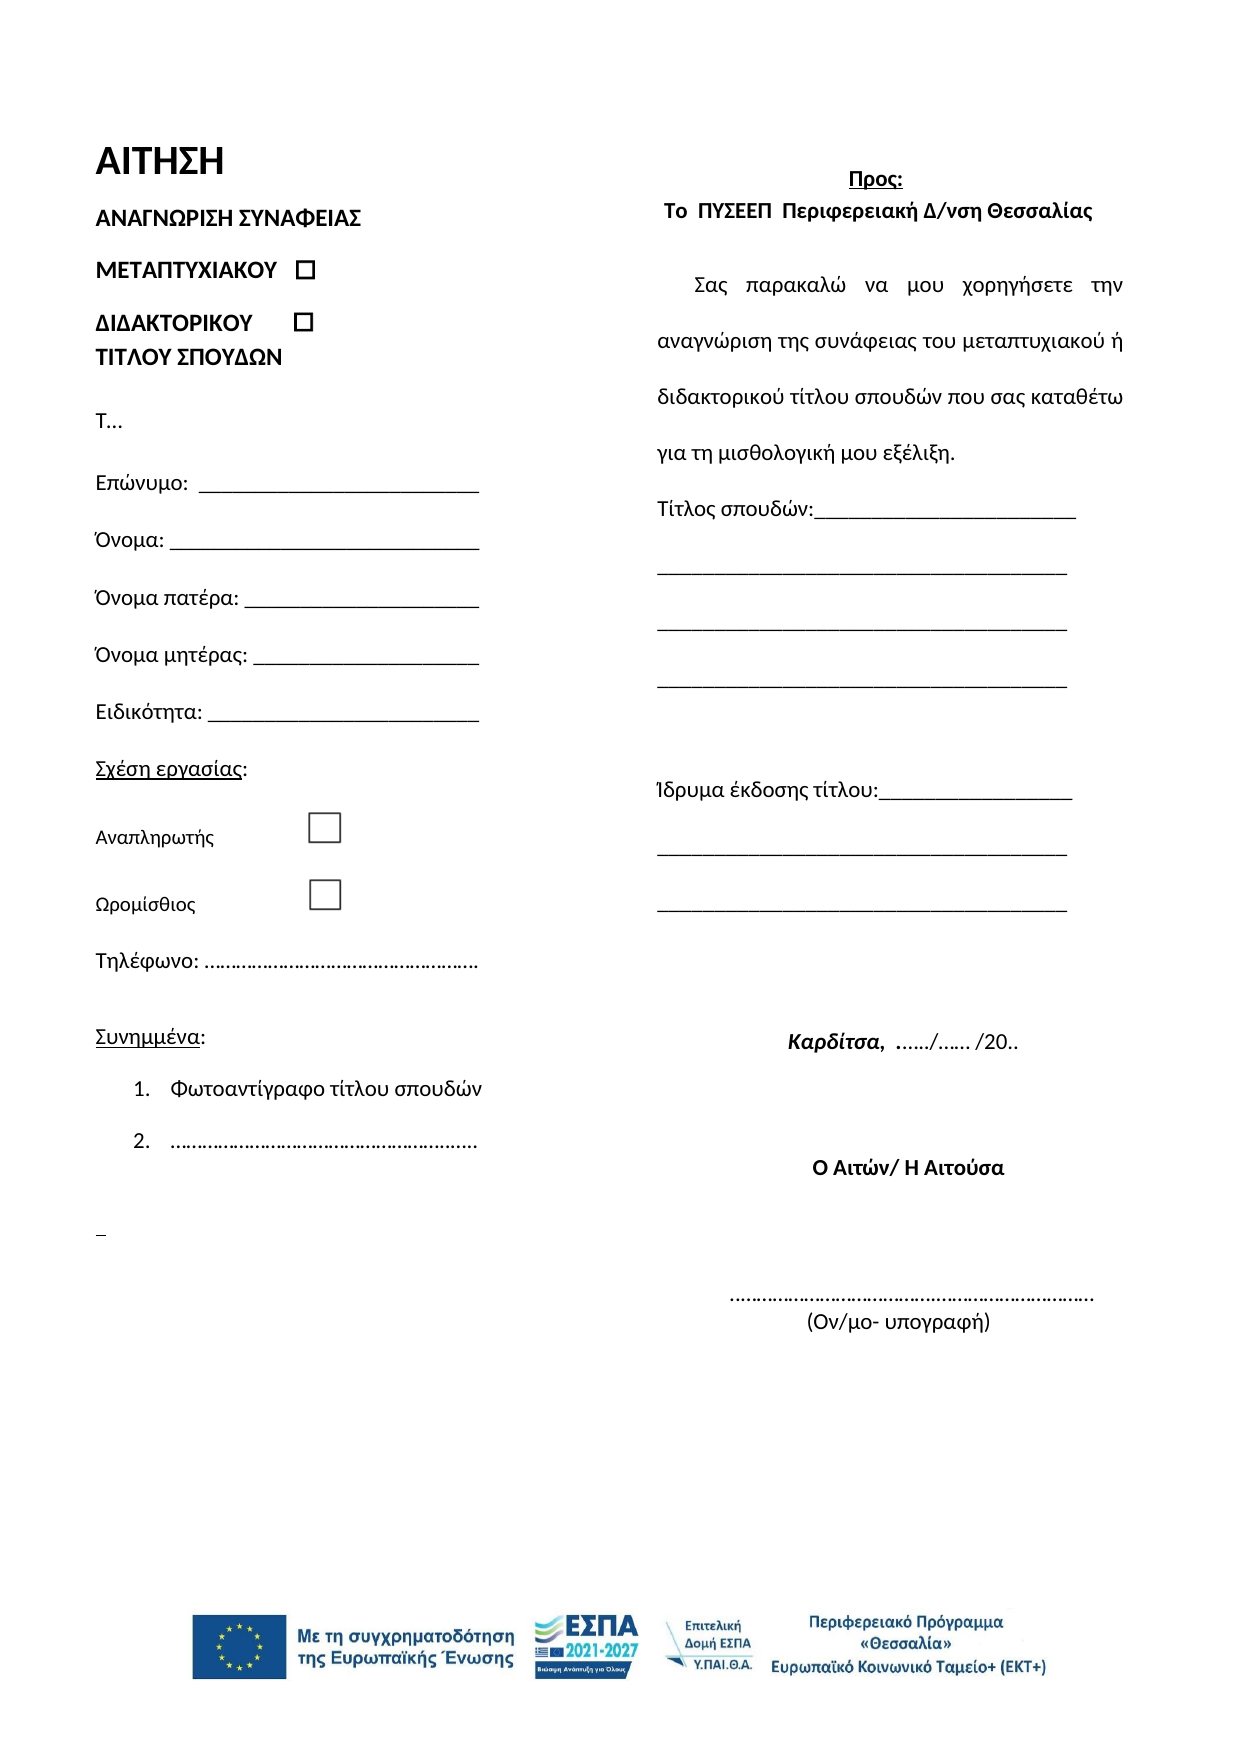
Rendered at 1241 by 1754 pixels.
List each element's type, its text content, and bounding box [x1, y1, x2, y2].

picture [308, 878, 343, 912]
table_header Προς: Το ΠΥΣΕΕΠ Περιφερειακή Δ/νση Θεσσαλίας Σας παρακαλώ να μου χορηγήσετε την αναγνώριση της συνάφειας του μεταπτυχιακού ή διδακτορικού τίτλου σπουδών που σας καταθέτω για τη μισθολογική μου εξέλιξη. Τίτλος σπουδών:_______________________ ____________________________________ ____________________________________ ____________________________________ Ίδρυμα έκδοσης τίτλου:_________________ ____________________________________ ____________________________________ Καρδίτσα, .…../…… /20.. Ο Αιτών/ Η Αιτούσα ..……………………………….………………………… (Ον/μο- υπογραφή) [646, 103, 1135, 1423]
table_header ΑΙΤΗΣΗ ΑΝΑΓΝΩΡΙΣΗ ΣΥΝΑΦΕΙΑΣ ΜΕΤΑΠΤΥΧΙΑΚΟΥ ΔΙΔΑΚΤΟΡΙΚΟΥ ΤΙΤΛΟΥ ΣΠΟΥΔΩΝ Τ… Επώνυμο: Όνομα: Όνομα πατέρα: Όνομα μητέρας: Ειδικότητα: Σχέση εργασίας: Αναπληρωτής Ωρομίσθιος Τηλέφωνο: ……………………………………………. Συνημμένα: Φωτοαντίγραφο τίτλου σπουδών ……………………………………………..….. [84, 103, 646, 1423]
picture [307, 811, 343, 845]
picture [187, 1608, 1053, 1681]
